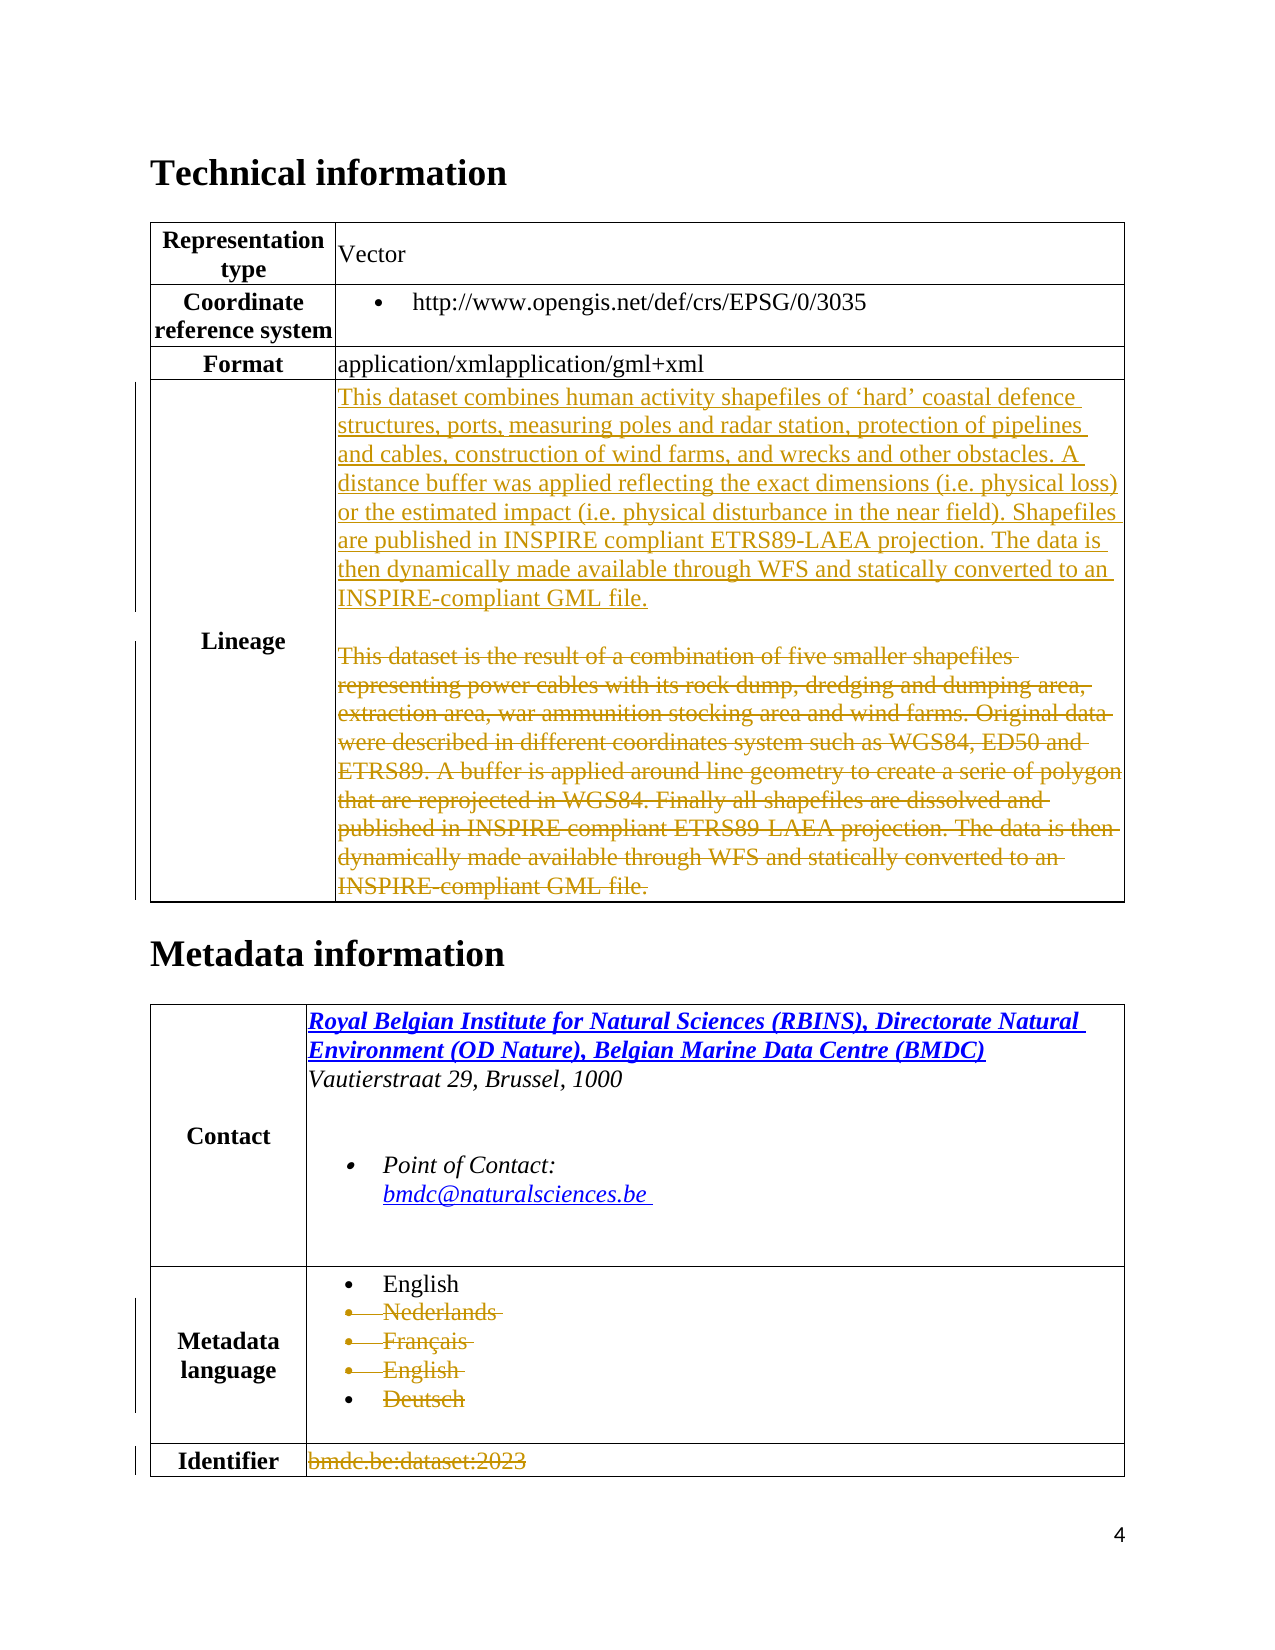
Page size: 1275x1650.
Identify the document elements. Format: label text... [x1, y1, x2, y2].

table_header Representation type [151, 223, 335, 284]
table_cell Lineage [151, 380, 335, 901]
text Metadata information [150, 932, 1125, 975]
table_cell Coordinate reference system [151, 285, 335, 346]
table_cell [336, 380, 1124, 901]
table_cell application/xmlapplication/gml+xml [336, 347, 1124, 379]
table_header Vector [336, 223, 1124, 284]
text Technical information [150, 150, 1125, 193]
table_cell Identifier [151, 1444, 306, 1476]
table_cell English [307, 1267, 1124, 1443]
table_cell http://www.opengis.net/def/crs/EPSG/0/3035 [336, 285, 1124, 346]
table_cell [307, 1444, 1124, 1476]
table_cell Format [151, 347, 335, 379]
table_header Contact [151, 1005, 306, 1266]
table_header Royal Belgian Institute for Natural Sciences (RBINS), Directorate Natural Environment (OD Nature), Belgian Marine Data Centre (BMDC) Vautierstraat 29, Brussel, 1000 Point of Contact: bmdc@naturalsciences.be [307, 1005, 1124, 1266]
table_cell Metadata language [151, 1267, 306, 1443]
